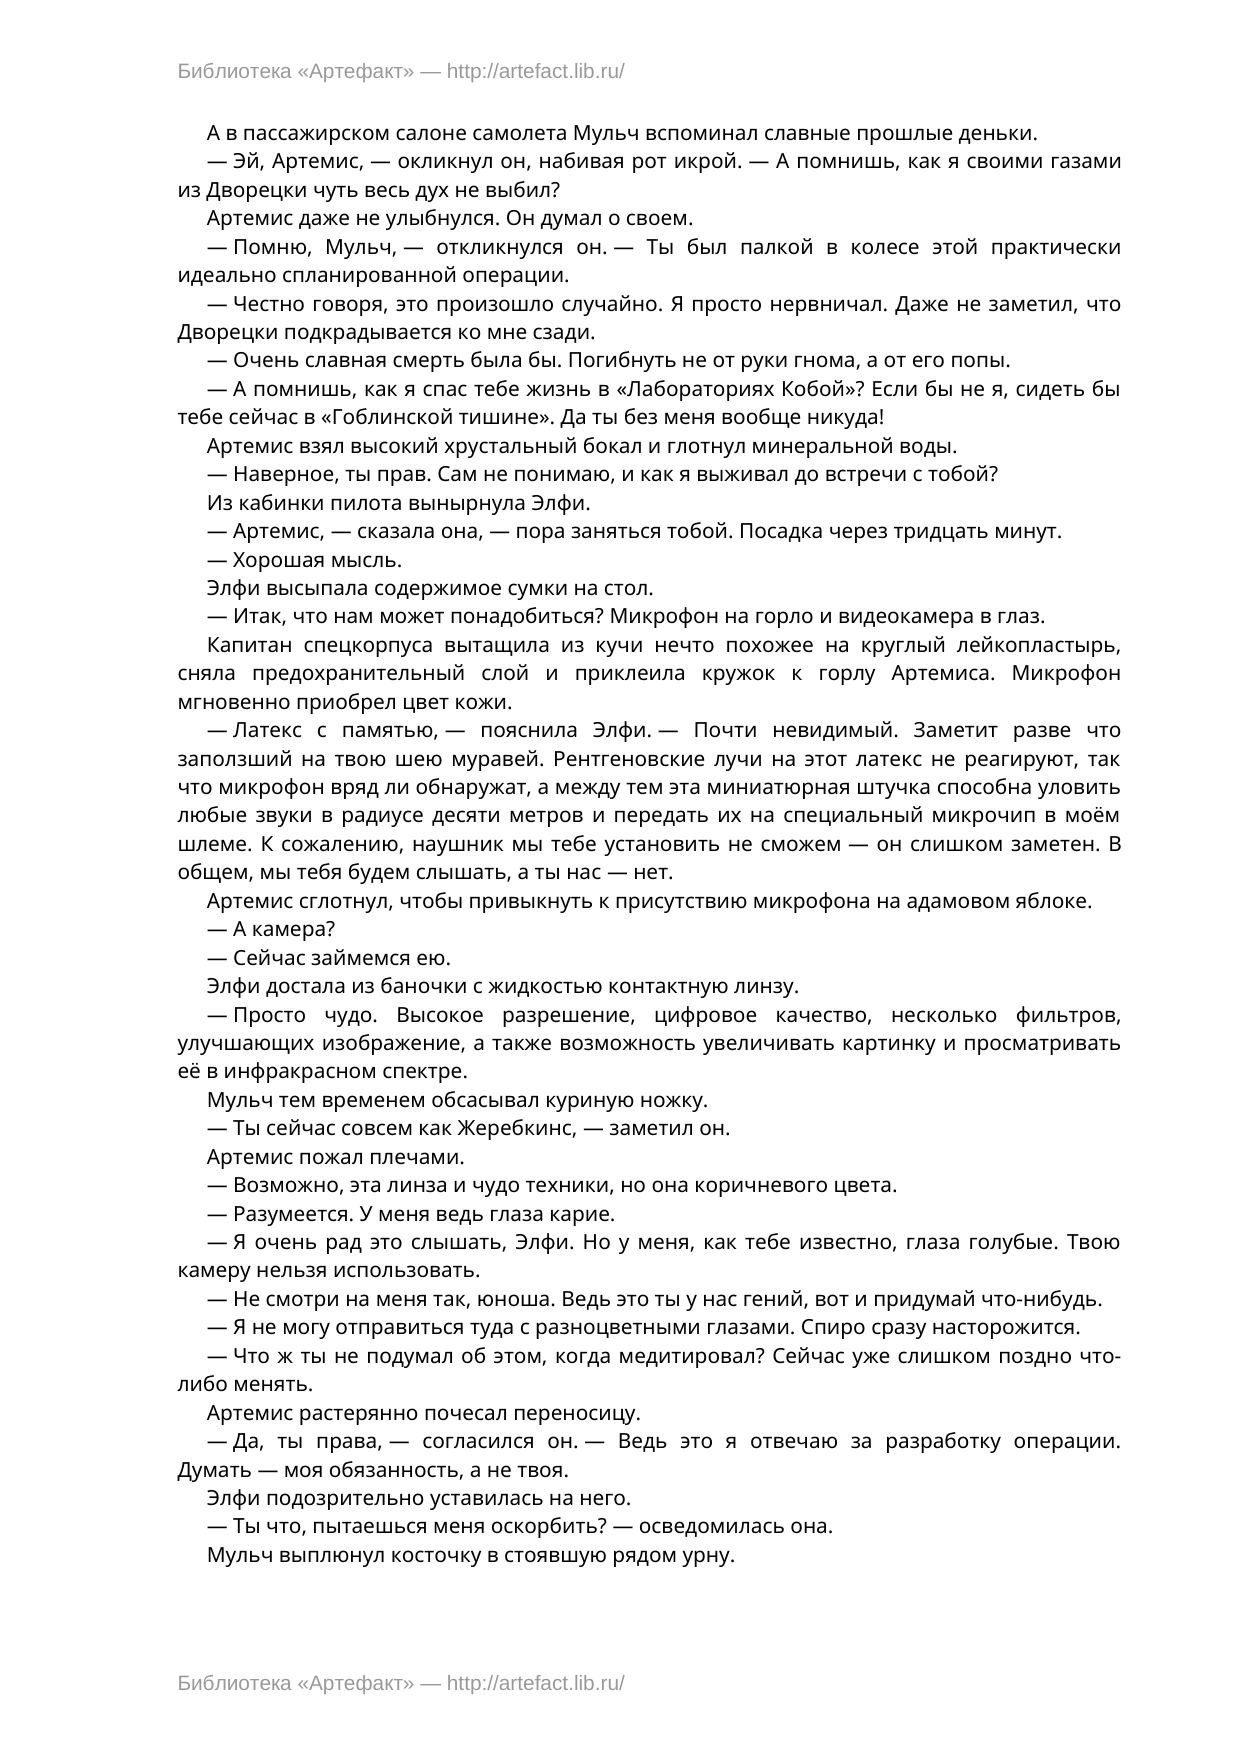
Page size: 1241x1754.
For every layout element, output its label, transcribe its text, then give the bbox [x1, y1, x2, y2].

text — Не смотри на меня так, юноша. Ведь это ты у нас гений, вот и придумай что-нибудь. [177, 1284, 1122, 1312]
text Мульч тем временем обсасывал куриную ножку. [177, 1085, 1122, 1113]
text — Латекс с памятью, — пояснила Элфи. — Почти невидимый. Заметит разве что заползший на твою шею муравей. Рентгеновские лучи на этот латекс не реагируют, так что микрофон вряд ли обнаружат, а между тем эта миниатюрная штучка способна уловить любые звуки в радиусе десяти метров и передать их на специальный микрочип в моём шлеме. К сожалению, наушник мы тебе установить не сможем — он слишком заметен. В общем, мы тебя будем слышать, а ты нас — нет. [177, 715, 1122, 886]
text — Сейчас займемся ею. [177, 943, 1122, 971]
text Элфи высыпала содержимое сумки на стол. [177, 573, 1122, 602]
text Артемис взял высокий хрустальный бокал и глотнул минеральной воды. [177, 431, 1122, 459]
text — Я очень рад это слышать, Элфи. Но у меня, как тебе известно, глаза голубые. Твою камеру нельзя использовать. [177, 1227, 1122, 1284]
text — Возможно, эта линза и чудо техники, но она коричневого цвета. [177, 1170, 1122, 1199]
text — Ты сейчас совсем как Жеребкинс, — заметил он. [177, 1113, 1122, 1142]
text — Очень славная смерть была бы. Погибнуть не от руки гнома, а от его попы. [177, 346, 1122, 374]
text Элфи подозрительно уставилась на него. [177, 1483, 1122, 1512]
text Элфи достала из баночки с жидкостью контактную линзу. [177, 971, 1122, 1000]
text — Разумеется. У меня ведь глаза карие. [177, 1199, 1122, 1227]
text Мульч выплюнул косточку в стоявшую рядом урну. [177, 1540, 1122, 1568]
text — Просто чудо. Высокое разрешение, цифровое качество, несколько фильтров, улучшающих изображение, а также возможность увеличивать картинку и просматривать её в инфракрасном спектре. [177, 1000, 1122, 1085]
text Артемис растерянно почесал переносицу. [177, 1398, 1122, 1426]
text Артемис сглотнул, чтобы привыкнуть к присутствию микрофона на адамовом яблоке. [177, 886, 1122, 914]
text — Ты что, пытаешься меня оскорбить? — осведомилась она. [177, 1512, 1122, 1540]
text — Наверное, ты прав. Сам не понимаю, и как я выживал до встречи с тобой? [177, 459, 1122, 488]
text — Эй, Артемис, — окликнул он, набивая рот икрой. — А помнишь, как я своими газами из Дворецки чуть весь дух не выбил? [177, 147, 1122, 203]
text — Хорошая мысль. [177, 545, 1122, 573]
text Артемис даже не улыбнулся. Он думал о своем. [177, 203, 1122, 232]
text — Да, ты права, — согласился он. — Ведь это я отвечаю за разработку операции. Думать — моя обязанность, а не твоя. [177, 1426, 1122, 1483]
text — Я не могу отправиться туда с разноцветными глазами. Спиро сразу насторожится. [177, 1312, 1122, 1341]
text — Помню, Мульч, — откликнулся он. — Ты был палкой в колесе этой практически идеально спланированной операции. [177, 232, 1122, 289]
text Из кабинки пилота вынырнула Элфи. [177, 488, 1122, 516]
text А в пассажирском салоне самолета Мульч вспоминал славные прошлые деньки. [177, 118, 1122, 147]
text — Итак, что нам может понадобиться? Микрофон на горло и видеокамера в глаз. [177, 602, 1122, 630]
text — А помнишь, как я спас тебе жизнь в «Лабораториях Кобой»? Если бы не я, сидеть бы тебе сейчас в «Гоблинской тишине». Да ты без меня вообще никуда! [177, 374, 1122, 431]
text Капитан спецкорпуса вытащила из кучи нечто похожее на круглый лейкопластырь, сняла предохранительный слой и приклеила кружок к горлу Артемиса. Микрофон мгновенно приобрел цвет кожи. [177, 630, 1122, 715]
text — А камера? [177, 914, 1122, 943]
text — Что ж ты не подумал об этом, когда медитировал? Сейчас уже слишком поздно что-либо менять. [177, 1341, 1122, 1398]
text — Артемис, — сказала она, — пора заняться тобой. Посадка через тридцать минут. [177, 516, 1122, 545]
text Артемис пожал плечами. [177, 1142, 1122, 1170]
text — Честно говоря, это произошло случайно. Я просто нервничал. Даже не заметил, что Дворецки подкрадывается ко мне сзади. [177, 289, 1122, 346]
